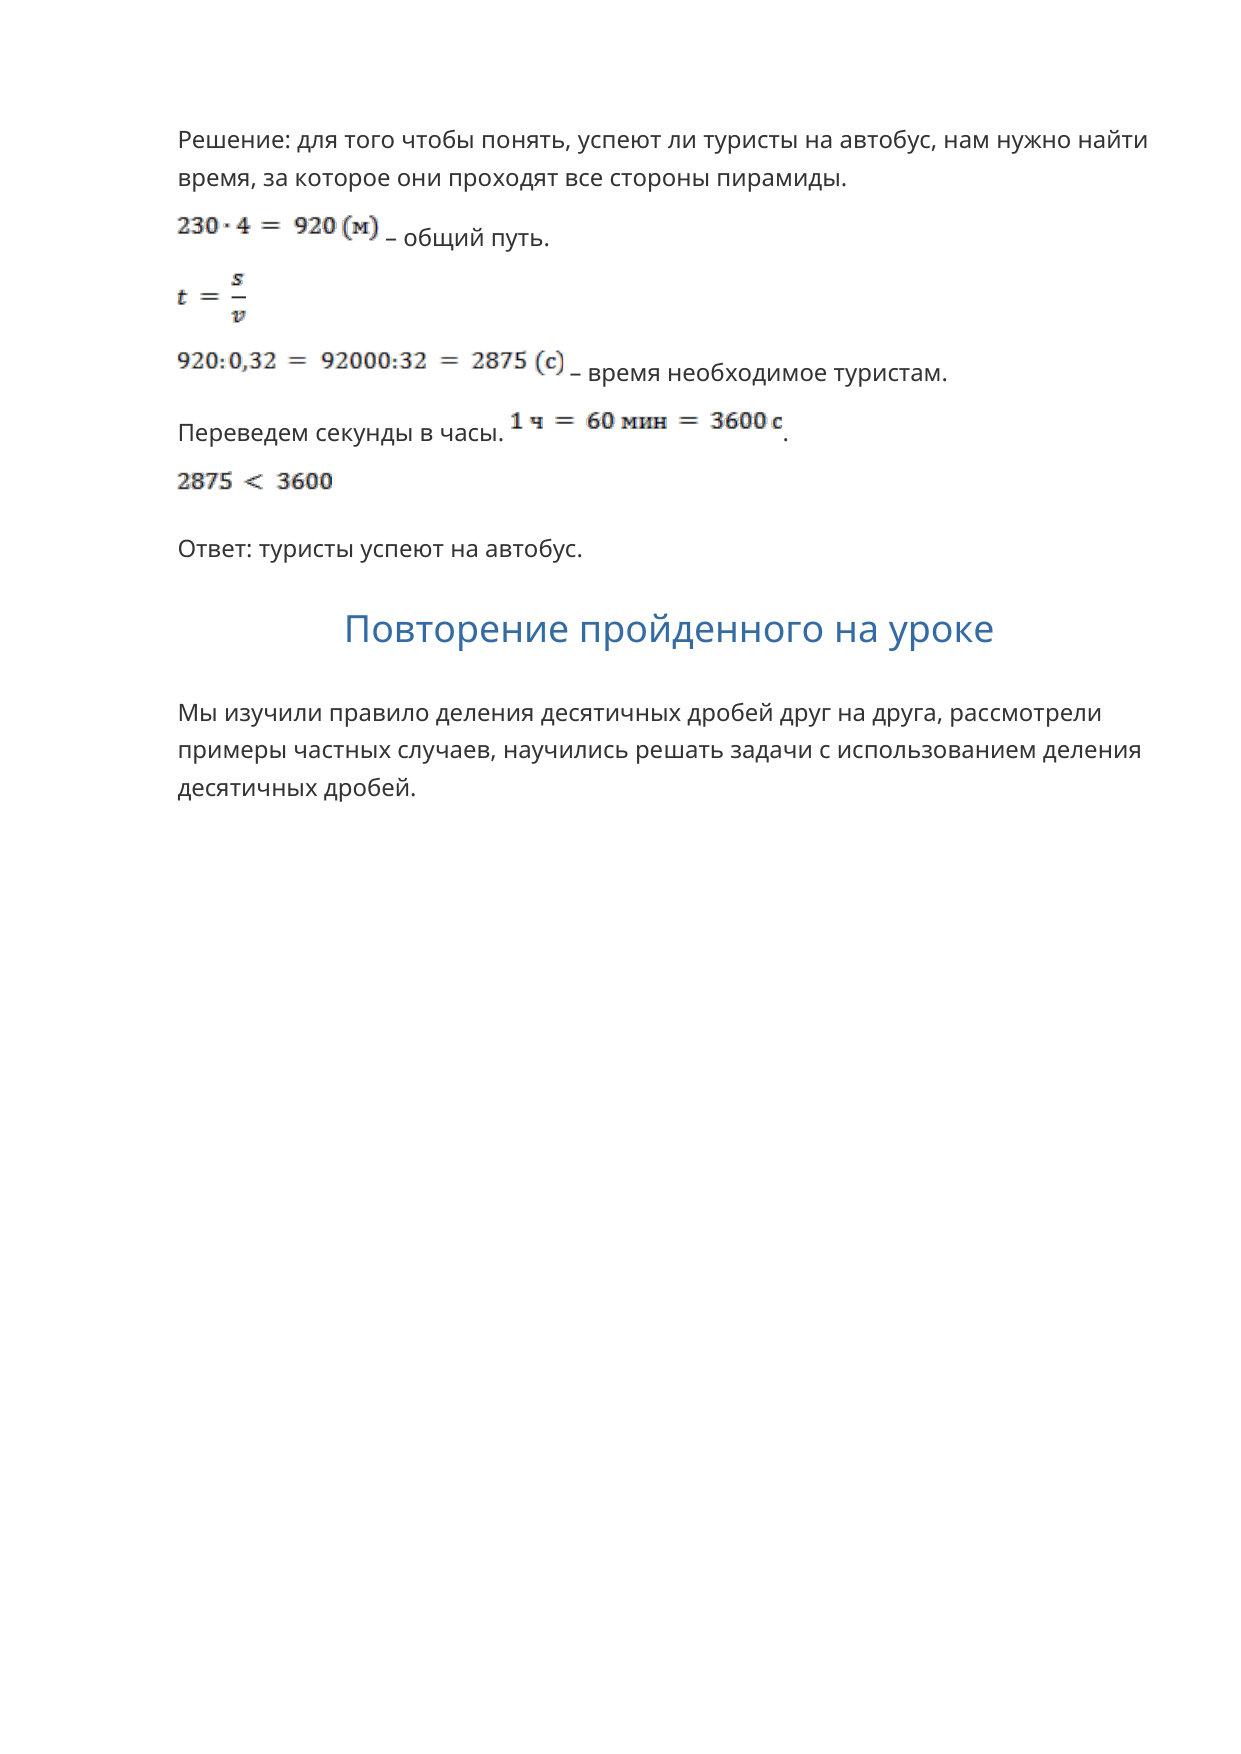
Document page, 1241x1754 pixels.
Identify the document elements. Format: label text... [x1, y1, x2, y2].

text Ответ: туристы успеют на автобус. [177, 527, 1152, 565]
picture [177, 467, 332, 502]
picture [177, 211, 379, 247]
text Повторение пройденного на уроке [177, 602, 1152, 653]
picture [177, 347, 564, 382]
text Мы изучили правило деления десятичных дробей друг на друга, рассмотрели примеры частных случаев, научились решать задачи с использованием деления десятичных дробей. [177, 691, 1152, 803]
picture [510, 407, 783, 442]
text – общий путь. [177, 212, 1152, 253]
picture [177, 272, 246, 329]
text Переведем секунды в часы. . [177, 407, 1152, 448]
text Решение: для того чтобы понять, успеют ли туристы на автобус, нам нужно найти время, за которое они проходят все стороны пирамиды. [177, 118, 1152, 193]
